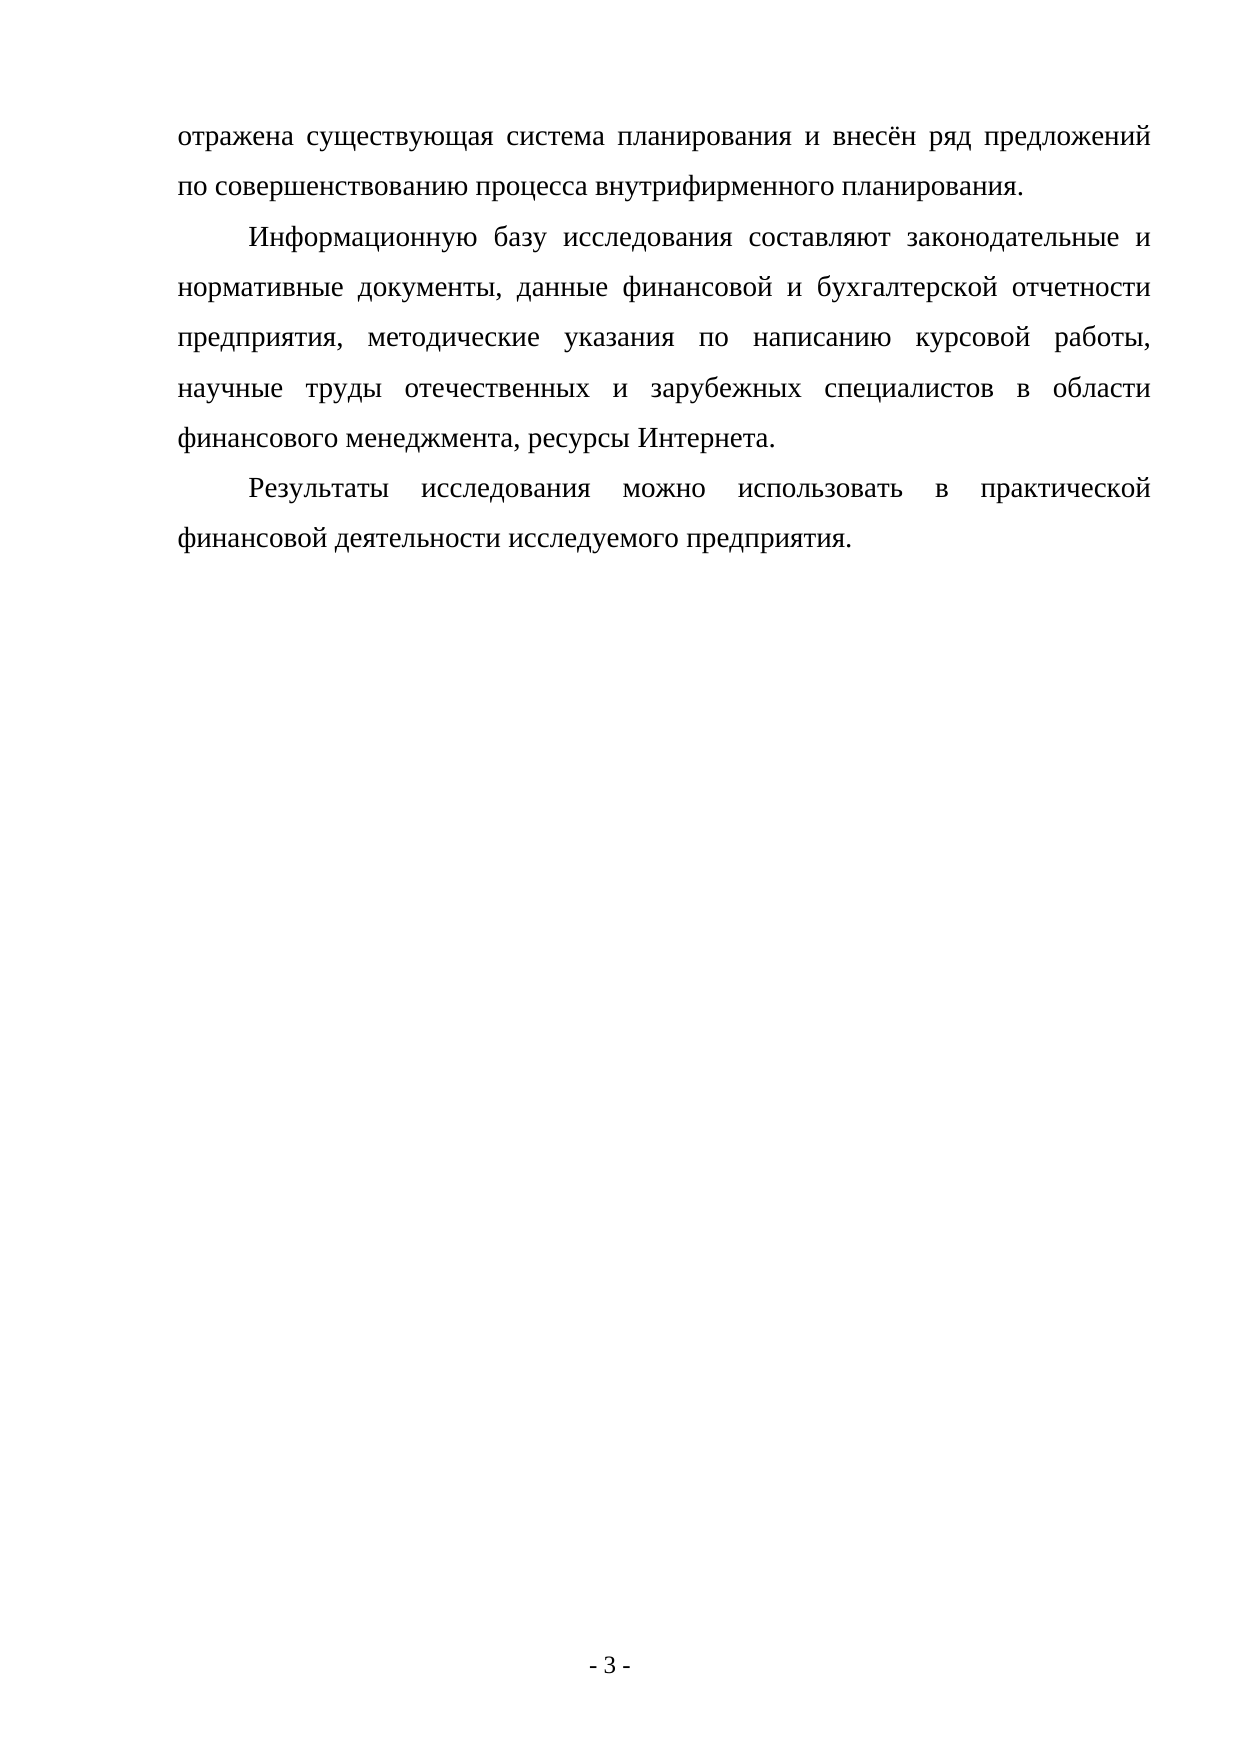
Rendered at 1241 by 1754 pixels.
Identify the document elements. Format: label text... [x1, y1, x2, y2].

text Результаты исследования можно использовать в практической финансовой деятельности исследуемого предприятия. [177, 470, 1152, 554]
text Информационную базу исследования составляют законодательные и нормативные документы, данные финансовой и бухгалтерской отчетности предприятия, методические указания по написанию курсовой работы, научные труды отечественных и зарубежных специалистов в области финансового менеджмента, ресурсы Интернета. [177, 219, 1152, 453]
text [177, 118, 1152, 202]
